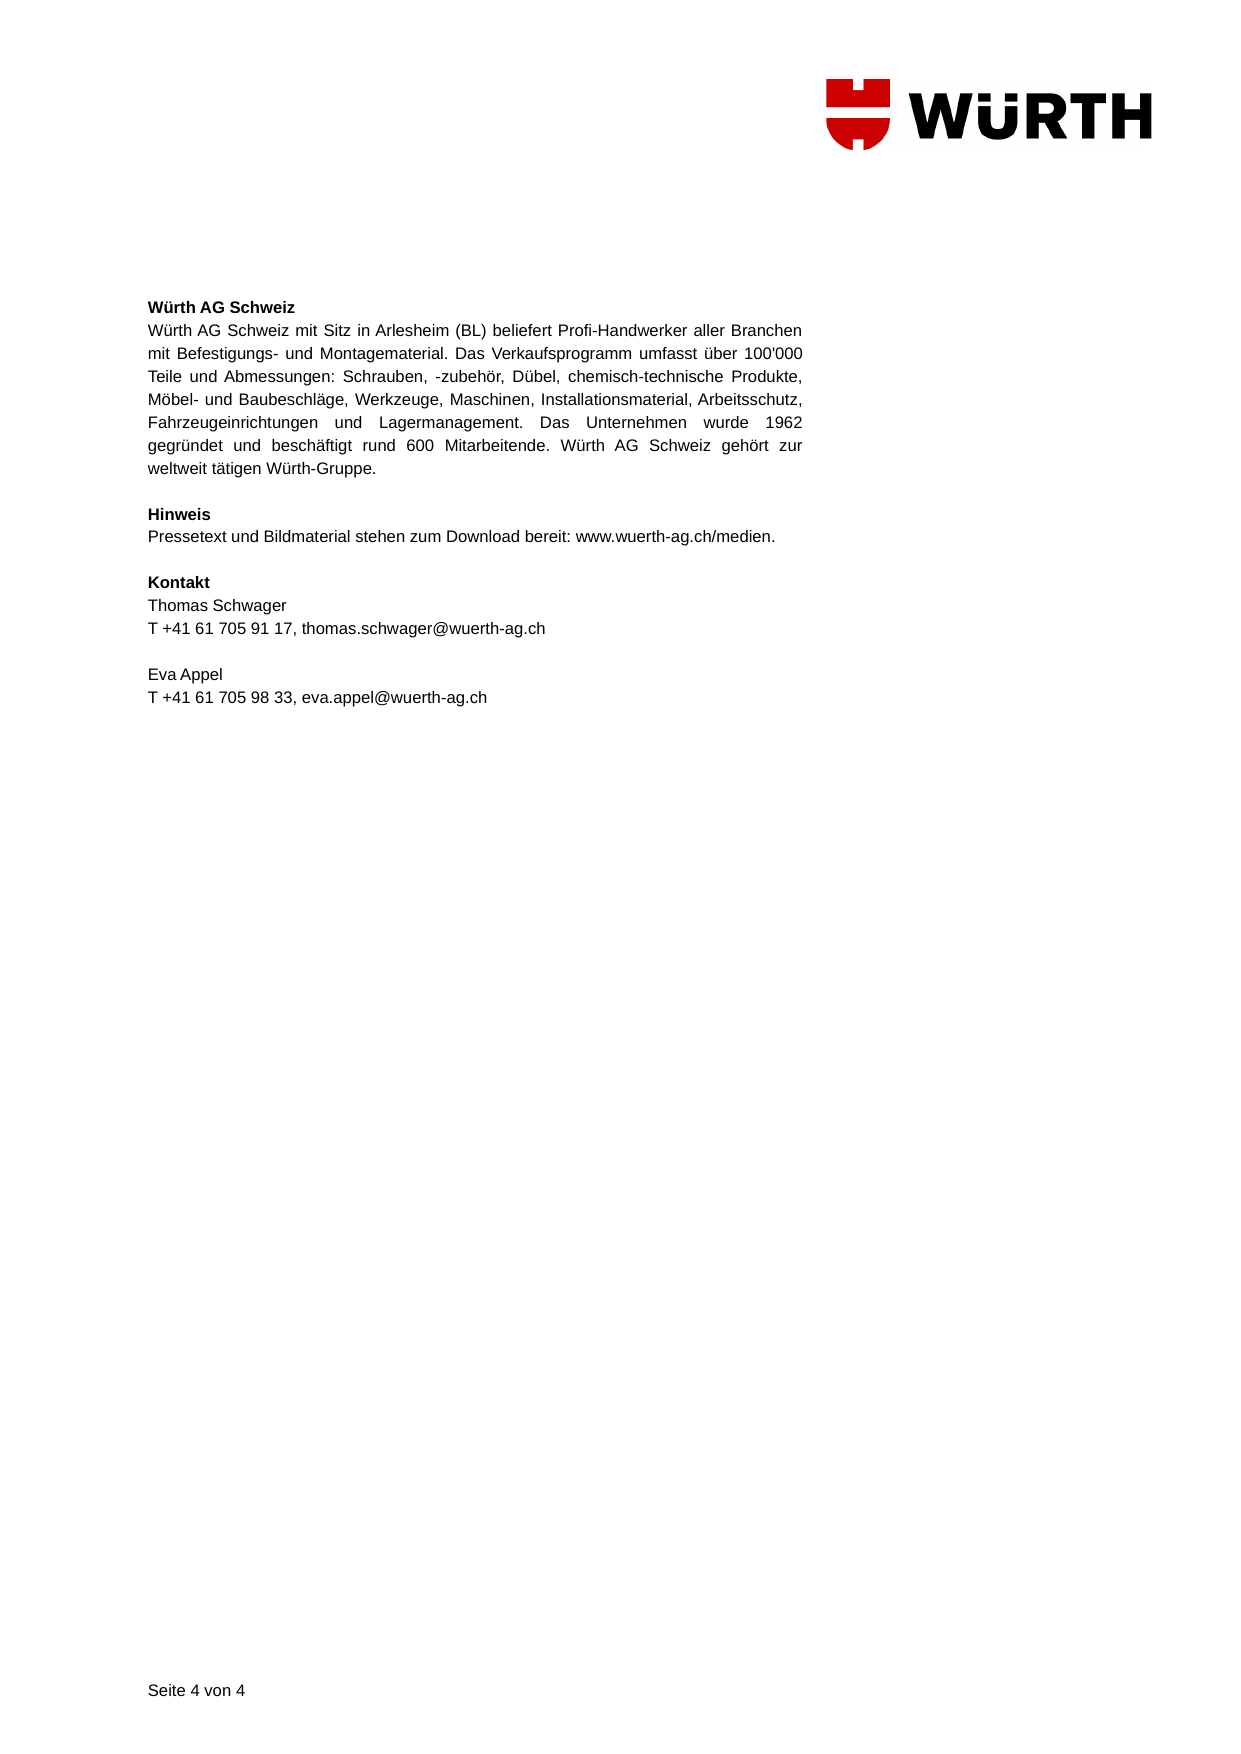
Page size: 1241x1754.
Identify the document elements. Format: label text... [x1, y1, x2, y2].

text Eva Appel [148, 662, 803, 685]
text Thomas Schwager [148, 593, 803, 616]
subtitle Würth AG Schweiz [148, 295, 803, 318]
text T +41 61 705 98 33, eva.appel@wuerth-ag.ch [148, 685, 803, 708]
text Würth AG Schweiz mit Sitz in Arlesheim (BL) beliefert Profi-Handwerker aller Branchen mit Befestigungs- und Montagematerial. Das Verkaufsprogramm umfasst über 100'000 Teile und Abmessungen: Schrauben, -zubehör, Dübel, chemisch-technische Produkte, Möbel- und Baubeschläge, Werkzeuge, Maschinen, Installationsmaterial, Arbeitsschutz, Fahrzeugeinrichtungen und Lagermanagement. Das Unternehmen wurde 1962 gegründet und beschäftigt rund 600 Mitarbeitende. Würth AG Schweiz gehört zur weltweit tätigen Würth-Gruppe. [148, 318, 803, 479]
subtitle Hinweis [148, 502, 803, 524]
text Pressetext und Bildmaterial stehen zum Download bereit: www.wuerth-ag.ch/medien. [148, 524, 803, 547]
picture [826, 79, 1152, 150]
text T +41 61 705 91 17, thomas.schwager@wuerth-ag.ch [148, 616, 803, 639]
subtitle Kontakt [148, 570, 803, 593]
